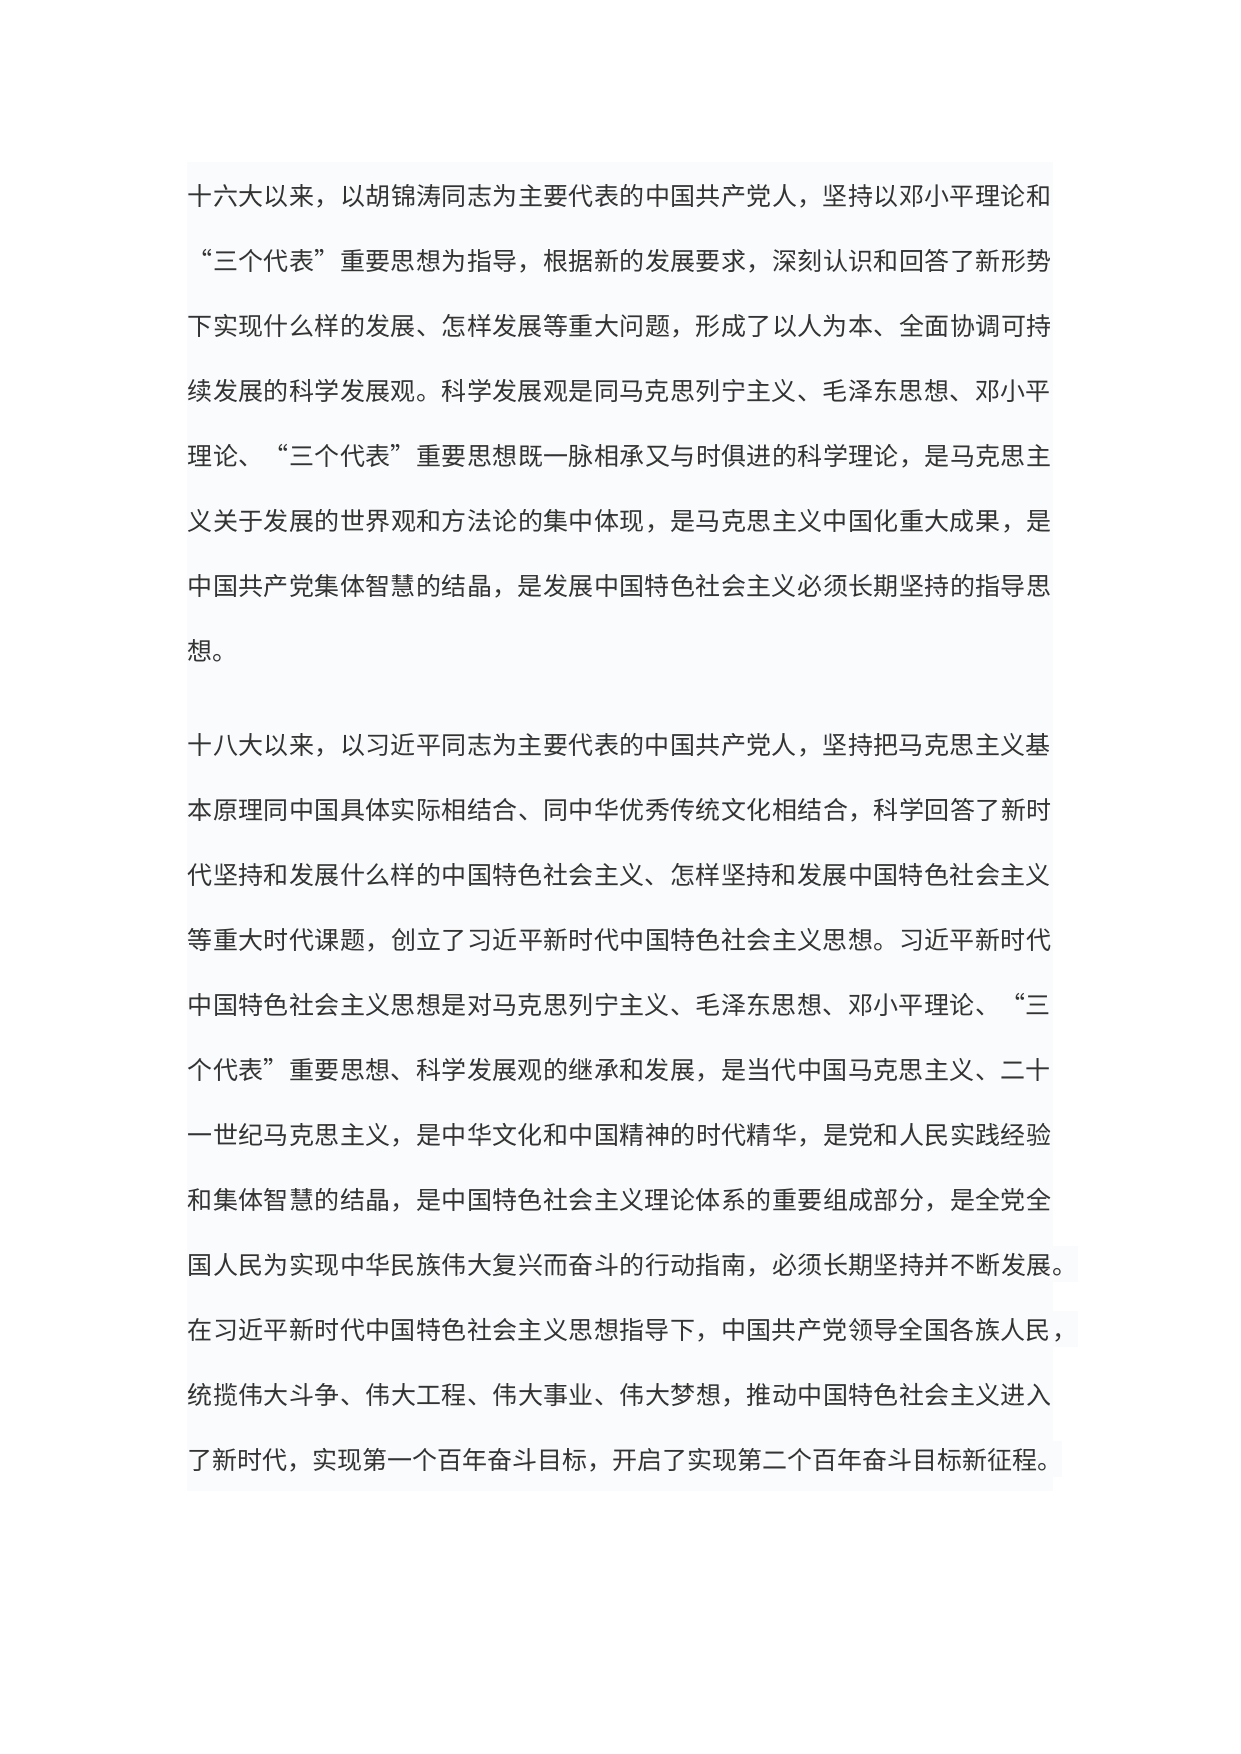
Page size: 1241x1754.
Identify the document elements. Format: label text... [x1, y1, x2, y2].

text 十八大以来，以习近平同志为主要代表的中国共产党人，坚持把马克思主义基本原理同中国具体实际相结合、同中华优秀传统文化相结合，科学回答了新时代坚持和发展什么样的中国特色社会主义、怎样坚持和发展中国特色社会主义等重大时代课题，创立了习近平新时代中国特色社会主义思想。习近平新时代中国特色社会主义思想是对马克思列宁主义、毛泽东思想、邓小平理论、“三个代表”重要思想、科学发展观的继承和发展，是当代中国马克思主义、二十一世纪马克思主义，是中华文化和中国精神的时代精华，是党和人民实践经验和集体智慧的结晶，是中国特色社会主义理论体系的重要组成部分，是全党全国人民为实现中华民族伟大复兴而奋斗的行动指南，必须长期坚持并不断发展。在习近平新时代中国特色社会主义思想指导下，中国共产党领导全国各族人民，统揽伟大斗争、伟大工程、伟大事业、伟大梦想，推动中国特色社会主义进入了新时代，实现第一个百年奋斗目标，开启了实现第二个百年奋斗目标新征程。 [187, 711, 1053, 1491]
text 十六大以来，以胡锦涛同志为主要代表的中国共产党人，坚持以邓小平理论和“三个代表”重要思想为指导，根据新的发展要求，深刻认识和回答了新形势下实现什么样的发展、怎样发展等重大问题，形成了以人为本、全面协调可持续发展的科学发展观。科学发展观是同马克思列宁主义、毛泽东思想、邓小平理论、“三个代表”重要思想既一脉相承又与时俱进的科学理论，是马克思主义关于发展的世界观和方法论的集中体现，是马克思主义中国化重大成果，是中国共产党集体智慧的结晶，是发展中国特色社会主义必须长期坚持的指导思想。 [187, 162, 1053, 682]
